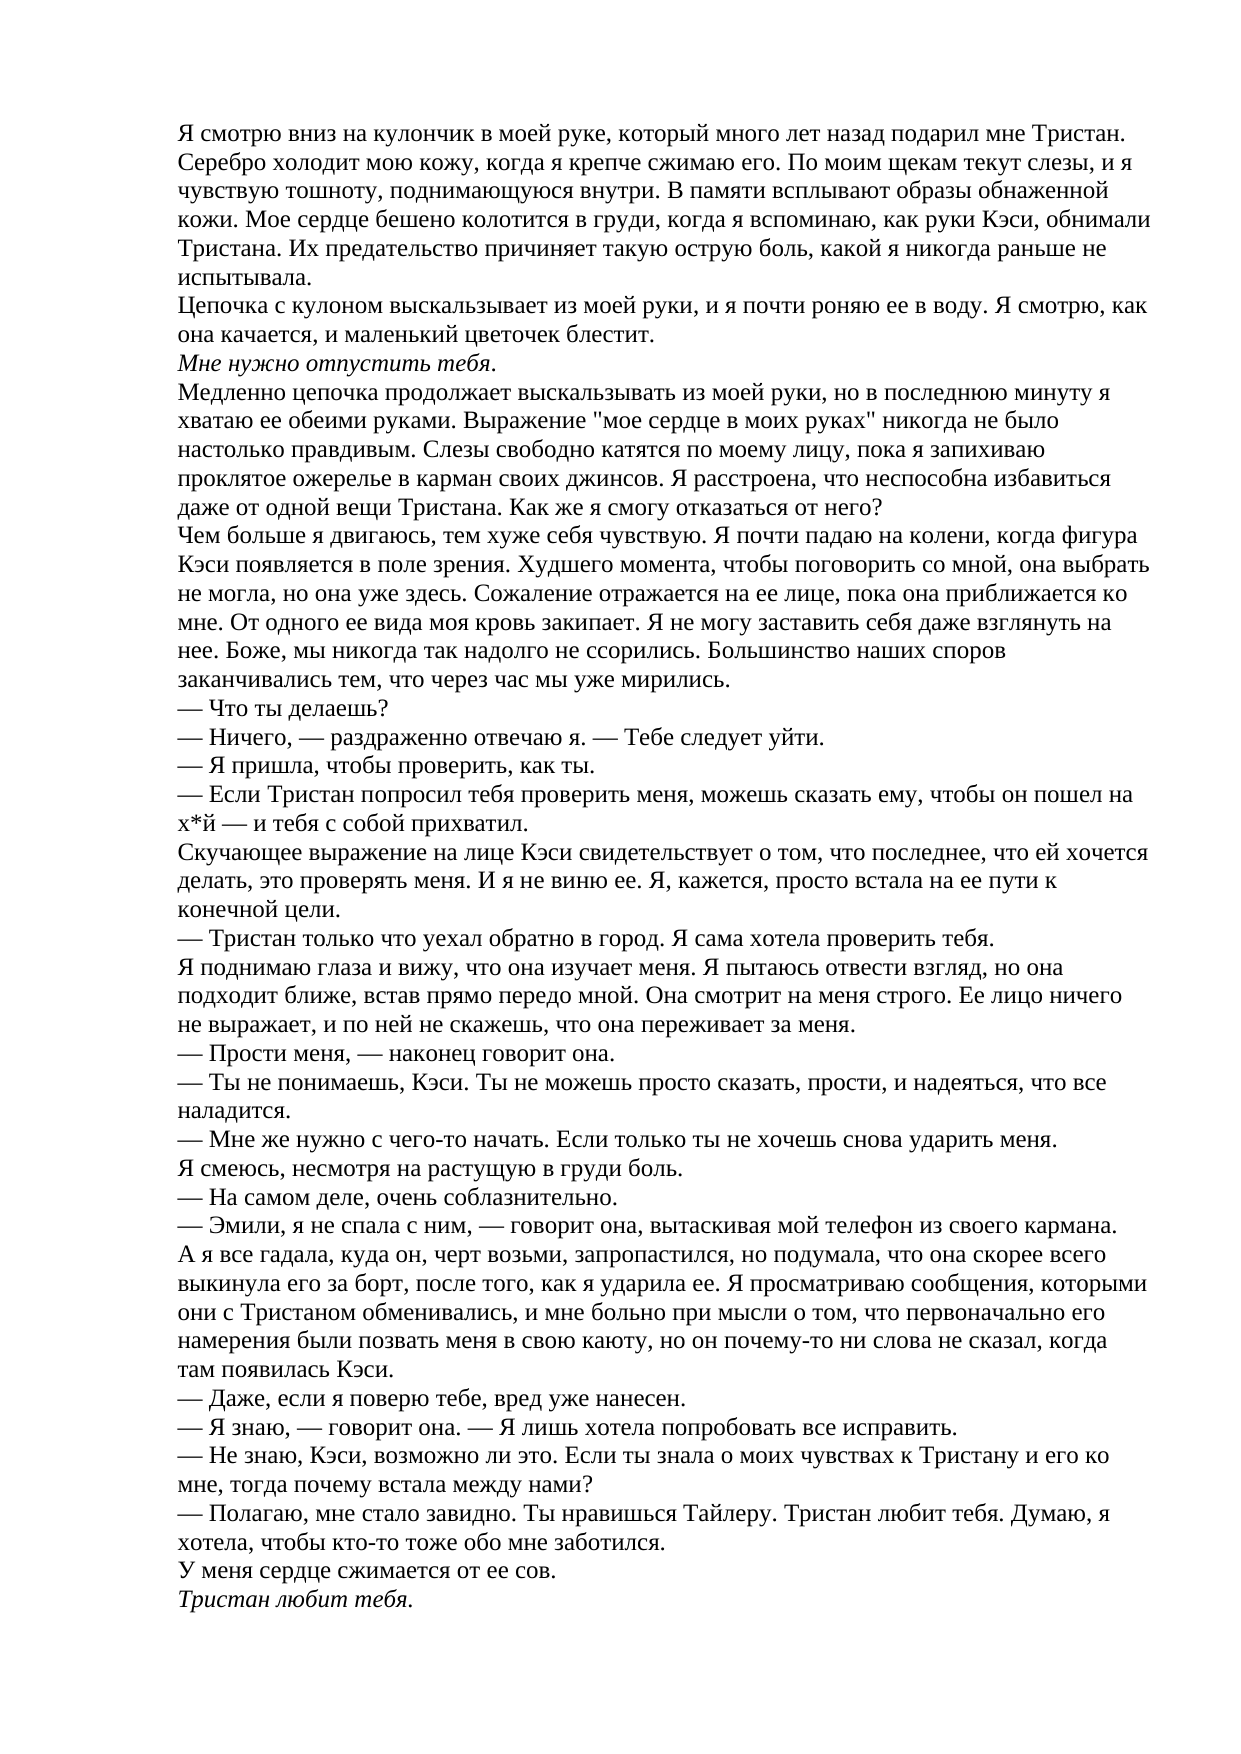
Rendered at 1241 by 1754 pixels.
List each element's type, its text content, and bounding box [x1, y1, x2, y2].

text — Если Тристан попросил тебя проверить меня, можешь сказать ему, чтобы он пошел на х*й — и тебя с собой прихватил. [177, 779, 1152, 837]
text Чем больше я двигаюсь, тем хуже себя чувствую. Я почти падаю на колени, когда фигура Кэси появляется в поле зрения. Худшего момента, чтобы поговорить со мной, она выбрать не могла, но она уже здесь. Сожаление отражается на ее лице, пока она приближается ко мне. От одного ее вида моя кровь закипает. Я не могу заставить себя даже взглянуть на нее. Боже, мы никогда так надолго не ссорились. Большинство наших споров заканчивались тем, что через час мы уже мирились. [177, 521, 1152, 693]
text Я смотрю вниз на кулончик в моей руке, который много лет назад подарил мне Тристан. Серебро холодит мою кожу, когда я крепче сжимаю его. По моим щекам текут слезы, и я чувствую тошноту, поднимающуюся внутри. В памяти всплывают образы обнаженной кожи. Мое сердце бешено колотится в груди, когда я вспоминаю, как руки Кэси, обнимали Тристана. Их предательство причиняет такую острую боль, какой я никогда раньше не испытывала. [177, 118, 1152, 291]
text — Я пришла, чтобы проверить, как ты. [177, 751, 1152, 779]
text — Ничего, — раздраженно отвечаю я. — Тебе следует уйти. [177, 722, 1152, 751]
text — Прости меня, — наконец говорит она. [177, 1038, 1152, 1067]
text — Я знаю, — говорит она. — Я лишь хотела попробовать все исправить. [177, 1412, 1152, 1441]
text — Даже, если я поверю тебе, вред уже нанесен. [177, 1383, 1152, 1412]
text — Ты не понимаешь, Кэси. Ты не можешь просто сказать, прости, и надеяться, что все наладится. [177, 1067, 1152, 1124]
text — Мне же нужно с чего-то начать. Если только ты не хочешь снова ударить меня. [177, 1124, 1152, 1153]
text У меня сердце сжимается от ее сов. [177, 1556, 1152, 1584]
text Я смеюсь, несмотря на растущую в груди боль. [177, 1153, 1152, 1182]
text — Не знаю, Кэси, возможно ли это. Если ты знала о моих чувствах к Тристану и его ко мне, тогда почему встала между нами? [177, 1441, 1152, 1498]
text — Тристан только что уехал обратно в город. Я сама хотела проверить тебя. [177, 923, 1152, 952]
text Я поднимаю глаза и вижу, что она изучает меня. Я пытаюсь отвести взгляд, но она подходит ближе, встав прямо передо мной. Она смотрит на меня строго. Ее лицо ничего не выражает, и по ней не скажешь, что она переживает за меня. [177, 952, 1152, 1038]
text Мне нужно отпустить тебя. [177, 348, 1152, 377]
text Скучающее выражение на лице Кэси свидетельствует о том, что последнее, что ей хочется делать, это проверять меня. И я не виню ее. Я, кажется, просто встала на ее пути к конечной цели. [177, 837, 1152, 923]
text — Эмили, я не спала с ним, — говорит она, вытаскивая мой телефон из своего кармана. [177, 1211, 1152, 1239]
text Медленно цепочка продолжает выскальзывать из моей руки, но в последнюю минуту я хватаю ее обеими руками. Выражение "мое сердце в моих руках" никогда не было настолько правдивым. Слезы свободно катятся по моему лицу, пока я запихиваю проклятое ожерелье в карман своих джинсов. Я расстроена, что неспособна избавиться даже от одной вещи Тристана. Как же я смогу отказаться от него? [177, 377, 1152, 521]
text — На самом деле, очень соблазнительно. [177, 1182, 1152, 1211]
text Тристан любит тебя. [177, 1584, 1152, 1613]
text Цепочка с кулоном выскальзывает из моей руки, и я почти роняю ее в воду. Я смотрю, как она качается, и маленький цветочек блестит. [177, 291, 1152, 348]
text — Что ты делаешь? [177, 693, 1152, 722]
text — Полагаю, мне стало завидно. Ты нравишься Тайлеру. Тристан любит тебя. Думаю, я хотела, чтобы кто-то тоже обо мне заботился. [177, 1498, 1152, 1556]
text А я все гадала, куда он, черт возьми, запропастился, но подумала, что она скорее всего выкинула его за борт, после того, как я ударила ее. Я просматриваю сообщения, которыми они с Тристаном обменивались, и мне больно при мысли о том, что первоначально его намерения были позвать меня в свою каюту, но он почему-то ни слова не сказал, когда там появилась Кэси. [177, 1239, 1152, 1383]
